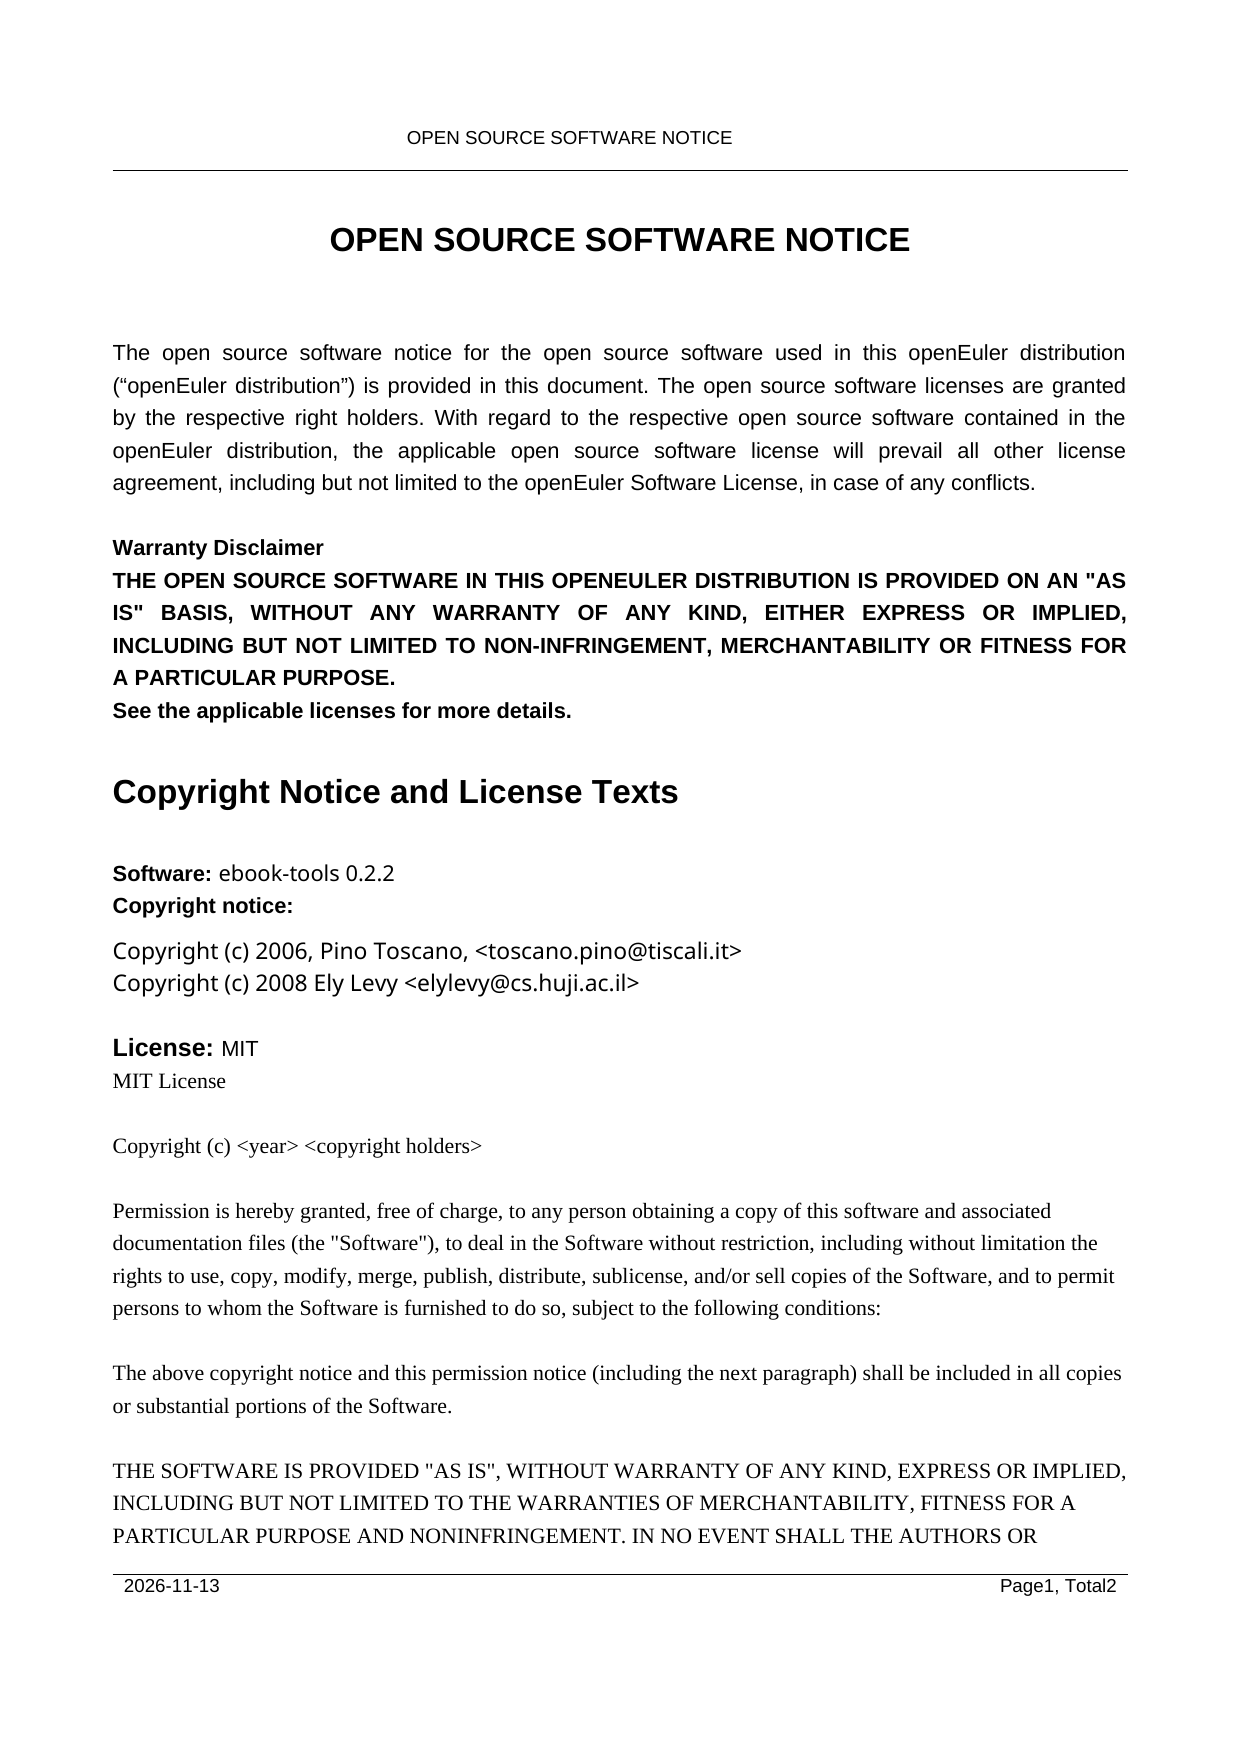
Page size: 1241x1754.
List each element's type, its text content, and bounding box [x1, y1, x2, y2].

text Warranty Disclaimer [112, 531, 1128, 564]
text License: MIT [112, 1031, 1128, 1064]
text Copyright (c) 2006, Pino Toscano, <toscano.pino@tiscali.it> Copyright (c) 2008 Ely Levy <elylevy@cs.huji.ac.il> [112, 934, 1128, 1031]
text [112, 1064, 1128, 1551]
text OPEN SOURCE SOFTWARE NOTICE [112, 206, 1128, 271]
text THE OPEN SOURCE SOFTWARE IN THIS OPENEULER DISTRIBUTION IS PROVIDED ON AN "AS IS" BASIS, WITHOUT ANY WARRANTY OF ANY KIND, EITHER EXPRESS OR IMPLIED, INCLUDING BUT NOT LIMITED TO NON-INFRINGEMENT, MERCHANTABILITY OR FITNESS FOR A PARTICULAR PURPOSE. See the applicable licenses for more details. [112, 564, 1128, 726]
text Copyright notice: [112, 889, 1128, 921]
text Copyright Notice and License Texts [112, 759, 1128, 824]
text The open source software notice for the open source software used in this openEuler distribution (“openEuler distribution”) is provided in this document. The open source software licenses are granted by the respective right holders. With regard to the respective open source software contained in the openEuler distribution, the applicable open source software license will prevail all other license agreement, including but not limited to the openEuler Software License, in case of any conflicts. [112, 336, 1128, 499]
title Software: ebook-tools 0.2.2 [112, 856, 1128, 889]
